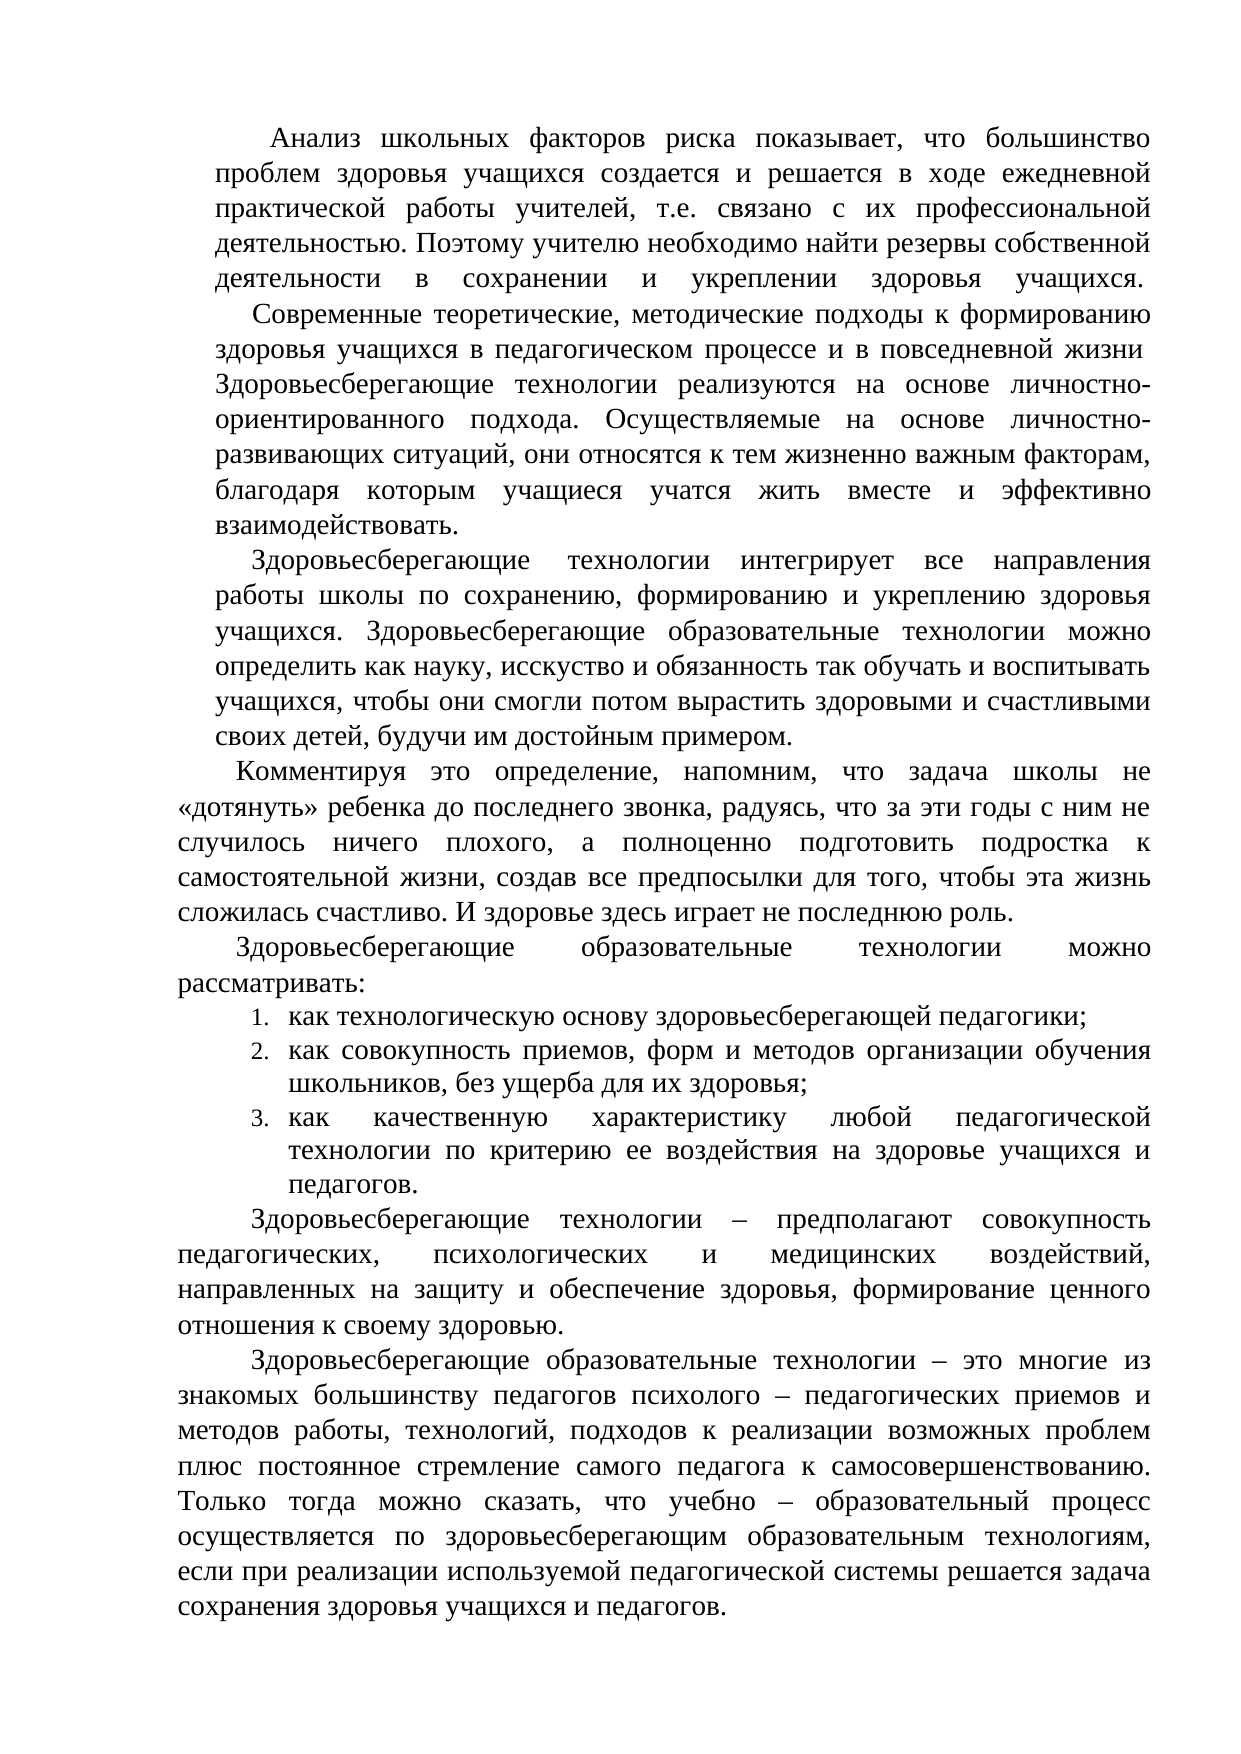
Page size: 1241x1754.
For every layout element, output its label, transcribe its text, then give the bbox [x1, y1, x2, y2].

text Здоровьесберегающие образовательные технологии – это многие из знакомых большинству педагогов психолого – педагогических приемов и методов работы, технологий, подходов к реализации возможных проблем плюс постоянное стремление самого педагога к самосовершенствованию. Только тогда можно сказать, что учебно – образовательный процесс осуществляется по здоровьесберегающим образовательным технологиям, если при реализации используемой педагогической системы решается задача сохранения здоровья учащихся и педагогов. [177, 1340, 1152, 1622]
text Комментируя это определение, напомним, что задача школы не «дотянуть» ребенка до последнего звонка, радуясь, что за эти годы с ним не случилось ничего плохого, а полноценно подготовить подростка к самостоятельной жизни, создав все предпосылки для того, чтобы эта жизнь сложилась счастливо. И здоровье здесь играет не последнюю роль. [177, 752, 1152, 928]
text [215, 118, 1152, 541]
text Здоровьесберегающие технологии интегрирует все направления работы школы по сохранению, формированию и укреплению здоровья учащихся. Здоровьесберегающие образовательные технологии можно определить как науку, исскуство и обязанность так обучать и воспитывать учащихся, чтобы они смогли потом вырастить здоровыми и счастливыми своих детей, будучи им достойным примером. [215, 541, 1152, 752]
list как качественную характеристику любой педагогической технологии по критерию ее воздействия на здоровье учащихся и педагогов. [251, 1099, 1152, 1199]
text Здоровьесберегающие образовательные технологии можно рассматривать: [177, 928, 1152, 998]
list как совокупность приемов, форм и методов организации обучения школьников, без ущерба для их здоровья; [251, 1032, 1152, 1099]
list как технологическую основу здоровьесберегающей педагогики; [251, 998, 1152, 1032]
text Здоровьесберегающие технологии – предполагают совокупность педагогических, психологических и медицинских воздействий, направленных на защиту и обеспечение здоровья, формирование ценного отношения к своему здоровью. [177, 1199, 1152, 1340]
